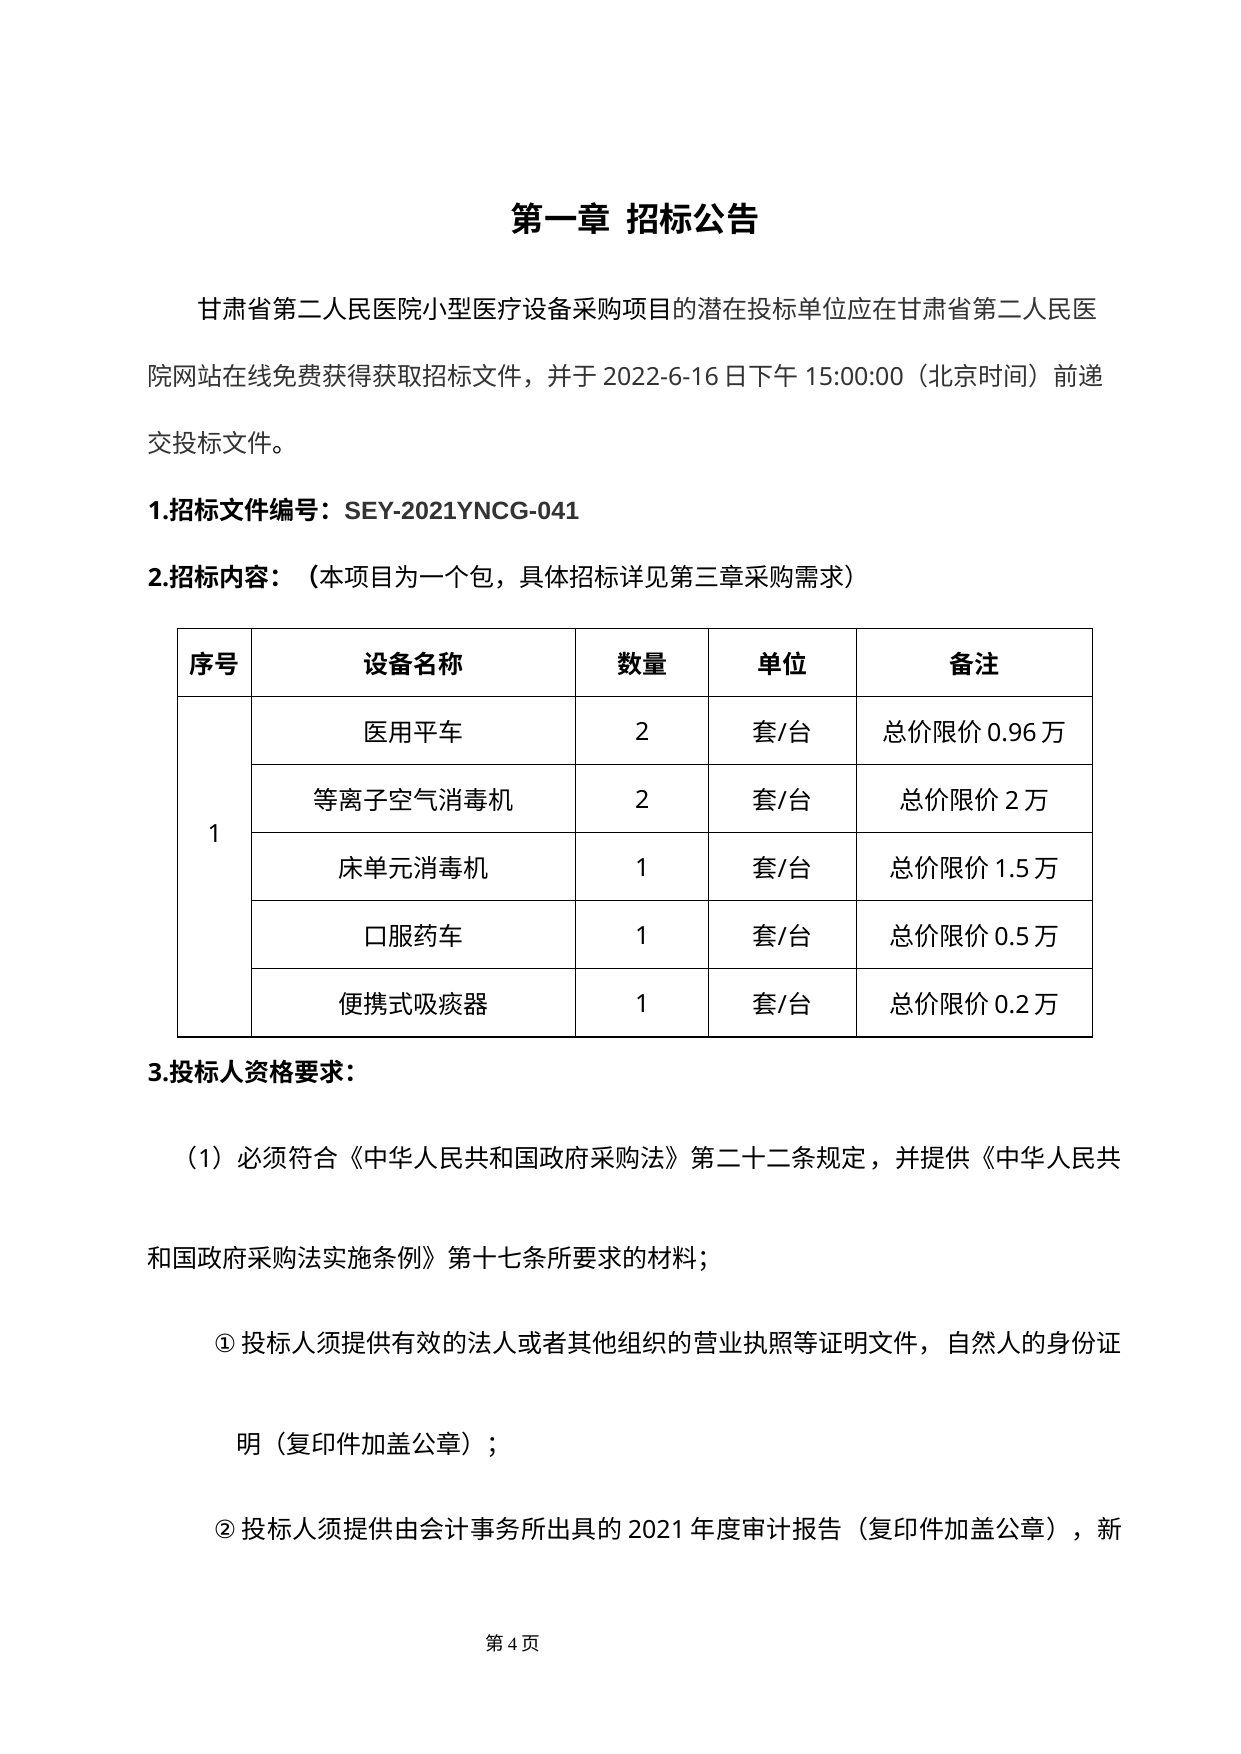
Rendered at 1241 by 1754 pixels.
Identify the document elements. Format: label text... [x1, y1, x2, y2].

table_header 序号 [178, 629, 251, 696]
text 甘肃省第二人民医院小型医疗设备采购项目的潜在投标单位应在甘肃省第二人民医院网站在线免费获得获取招标文件，并于2022-6-16日下午 15:00:00（北京时间）前递交投标文件。 [148, 274, 1122, 475]
table_cell 2 [576, 697, 708, 764]
table_header 数量 [576, 629, 708, 696]
table_cell 套/台 [709, 697, 856, 764]
table_cell 总价限价0.96万 [857, 697, 1092, 764]
table_cell 总价限价0.2万 [857, 969, 1092, 1036]
table_header 备注 [857, 629, 1092, 696]
table_cell 口服药车 [252, 901, 575, 968]
table_cell 总价限价2万 [857, 765, 1092, 832]
text 1.招标文件编号：SEY-2021YNCG-041 [148, 475, 1122, 542]
table_header 设备名称 [252, 629, 575, 696]
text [214, 1494, 1122, 1561]
table_cell 总价限价1.5万 [857, 833, 1092, 900]
table_cell 1 [576, 833, 708, 900]
text ①投标人须提供有效的法人或者其他组织的营业执照等证明文件，自然人的身份证明（复印件加盖公章）； [214, 1308, 1122, 1476]
text （1）必须符合《中华人民共和国政府采购法》第二十二条规定，并提供《中华人民共和国政府采购法实施条例》第十七条所要求的材料； [148, 1123, 1122, 1290]
table_header 单位 [709, 629, 856, 696]
table_cell 床单元消毒机 [252, 833, 575, 900]
text 2.招标内容：（本项目为一个包，具体招标详见第三章采购需求） [148, 542, 1122, 609]
subtitle 第一章 招标公告 [148, 183, 1122, 250]
table_cell 2 [576, 765, 708, 832]
table_cell 等离子空气消毒机 [252, 765, 575, 832]
table_cell 套/台 [709, 901, 856, 968]
table_cell 总价限价0.5万 [857, 901, 1092, 968]
text 3.投标人资格要求： [148, 1037, 1122, 1104]
table_cell 套/台 [709, 765, 856, 832]
table_cell 1 [576, 901, 708, 968]
table_cell 1 [178, 697, 251, 1036]
table_cell 1 [576, 969, 708, 1036]
table_cell 便携式吸痰器 [252, 969, 575, 1036]
table_cell 套/台 [709, 969, 856, 1036]
table_cell 套/台 [709, 833, 856, 900]
table_cell 医用平车 [252, 697, 575, 764]
